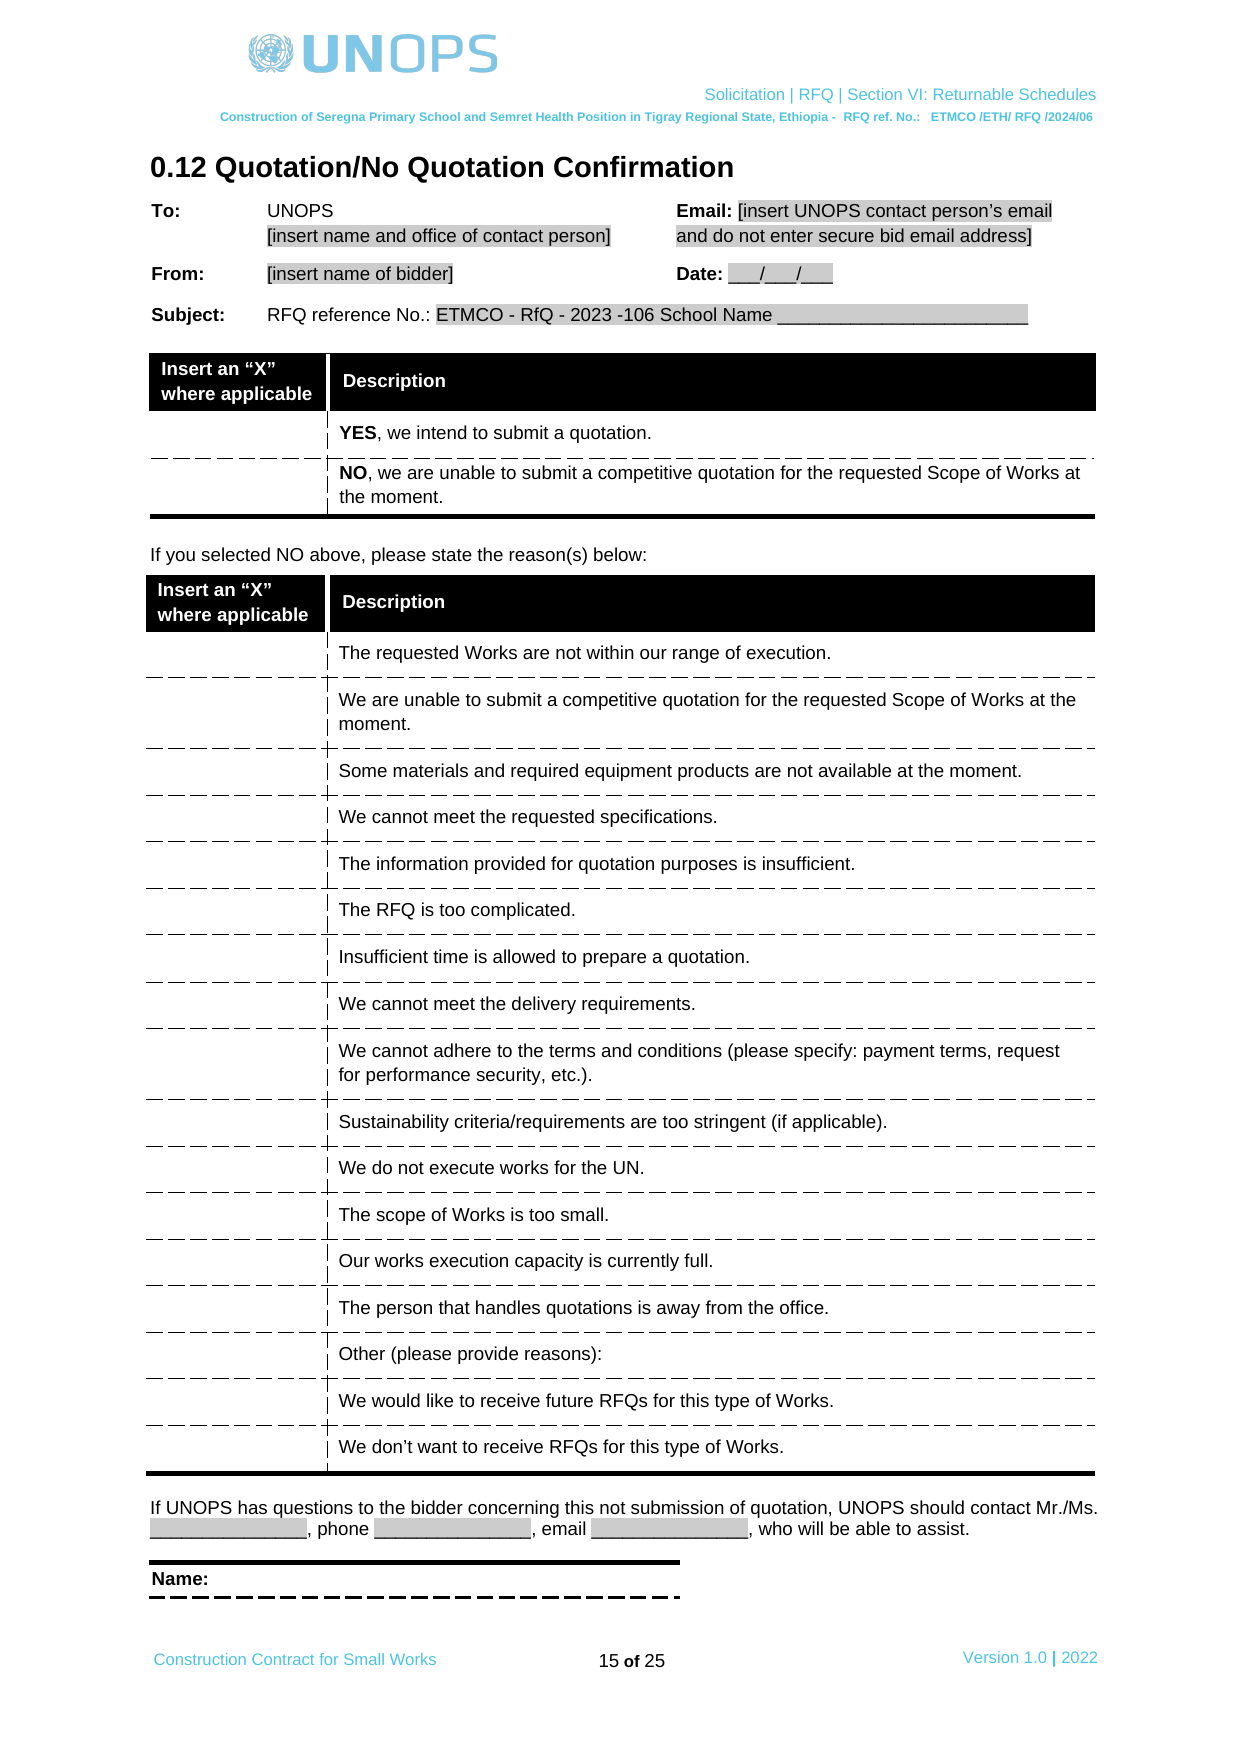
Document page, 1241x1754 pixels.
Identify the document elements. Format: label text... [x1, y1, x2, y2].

table_header Email: [insert UNOPS contact person’s email and do not enter secure bid email address] [665, 200, 1095, 263]
table_cell We are unable to submit a competitive quotation for the requested Scope of Works at the moment. [328, 677, 1095, 748]
table_cell The RFQ is too complicated. [328, 888, 1095, 934]
table_cell Insufficient time is allowed to prepare a quotation. [328, 934, 1095, 982]
picture [248, 34, 497, 73]
table_cell [146, 1239, 327, 1285]
text If UNOPS has questions to the bidder concerning this not submission of quotation, UNOPS should contact Mr./Ms. _______________, phone _______________, email _______________, who will be able to assist. [150, 1496, 1106, 1539]
table_header Insert an “X” where applicable [151, 354, 326, 411]
table_cell [146, 1332, 327, 1378]
table_cell [146, 841, 327, 888]
table_cell YES, we intend to submit a quotation. [328, 411, 1095, 458]
table_header Insert an “X” where applicable [146, 575, 325, 632]
table_cell [146, 1146, 327, 1192]
table_cell [146, 1099, 327, 1146]
table_cell We cannot meet the requested specifications. [328, 795, 1095, 841]
table_cell [146, 888, 327, 934]
table_cell [146, 1192, 327, 1239]
table_cell Subject: [149, 304, 256, 328]
table_cell We cannot adhere to the terms and conditions (please specify: payment terms, request for performance security, etc.). [328, 1028, 1095, 1099]
table_cell [146, 934, 327, 982]
text If you selected NO above, please state the reason(s) below: [150, 543, 1093, 565]
table_cell We cannot meet the delivery requirements. [328, 982, 1095, 1028]
table_cell [146, 1425, 327, 1471]
table_cell We would like to receive future RFQs for this type of Works. [328, 1378, 1095, 1424]
table_cell [146, 677, 327, 748]
table_cell The information provided for quotation purposes is insufficient. [328, 841, 1095, 888]
table_cell [146, 1378, 327, 1424]
table_cell Other (please provide reasons): [328, 1332, 1095, 1378]
table_cell The scope of Works is too small. [328, 1192, 1095, 1239]
table_cell [146, 748, 327, 795]
table_cell [146, 1028, 327, 1099]
table_cell [insert name of bidder] [256, 263, 665, 303]
table_cell We don’t want to receive RFQs for this type of Works. [328, 1425, 1095, 1471]
table_cell Date: ___/___/___ [665, 263, 1095, 303]
table_cell [146, 795, 327, 841]
table_header UNOPS [insert name and office of contact person] [256, 200, 665, 263]
table_cell [150, 458, 328, 514]
table_cell The requested Works are not within our range of execution. [328, 632, 1095, 677]
table_cell Our works execution capacity is currently full. [328, 1239, 1095, 1285]
table_cell Some materials and required equipment products are not available at the moment. [328, 748, 1095, 795]
table_cell NO, we are unable to submit a competitive quotation for the requested Scope of Works at the moment. [328, 458, 1095, 514]
table_header To: [149, 200, 256, 263]
table_header Description [330, 354, 1095, 411]
table_cell [150, 411, 328, 458]
table_cell Sustainability criteria/requirements are too stringent (if applicable). [328, 1099, 1095, 1146]
table_cell [146, 632, 327, 677]
table_cell [146, 982, 327, 1028]
table_cell [146, 1285, 327, 1332]
table_header Description [330, 575, 1095, 632]
table_header Name: [149, 1565, 680, 1596]
table_cell RFQ reference No.: ETMCO - RfQ - 2023 -106 School Name ________________________ [256, 304, 1095, 328]
table_cell We do not execute works for the UN. [328, 1146, 1095, 1192]
subtitle 0.12 Quotation/No Quotation Confirmation [150, 150, 1090, 183]
table_cell From: [149, 263, 256, 303]
table_cell The person that handles quotations is away from the office. [328, 1285, 1095, 1332]
